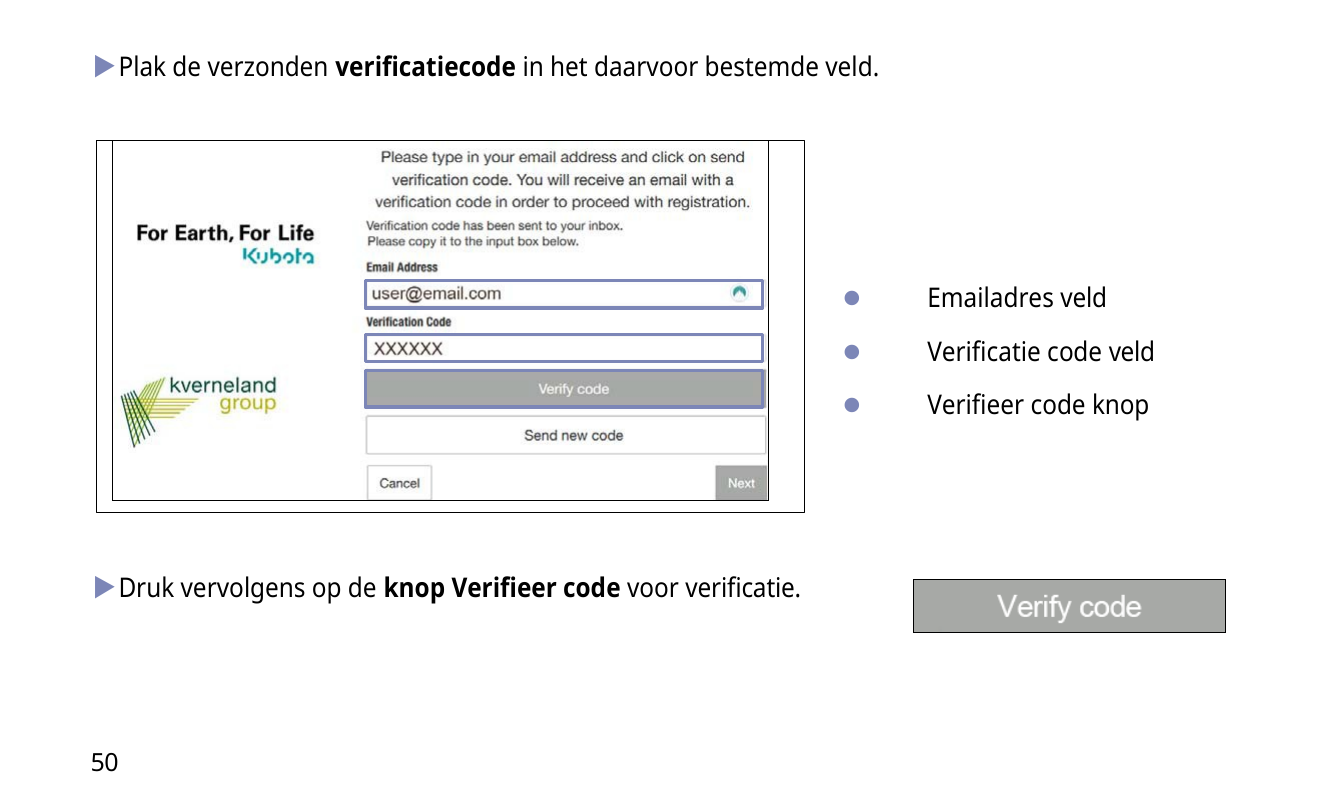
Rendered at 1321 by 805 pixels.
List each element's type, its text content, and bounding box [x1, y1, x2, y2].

list Emailadres veld [842, 278, 1258, 315]
list Plak de verzonden verificatiecode in het daarvoor bestemde veld. [92, 47, 1258, 84]
picture [113, 141, 768, 500]
list Verificatie code veld [842, 333, 1258, 370]
list Druk vervolgens op de knop Verifieer code voor verificatie. [92, 568, 1258, 605]
list Verifieer code knop [842, 385, 1258, 422]
picture [914, 605, 1225, 632]
